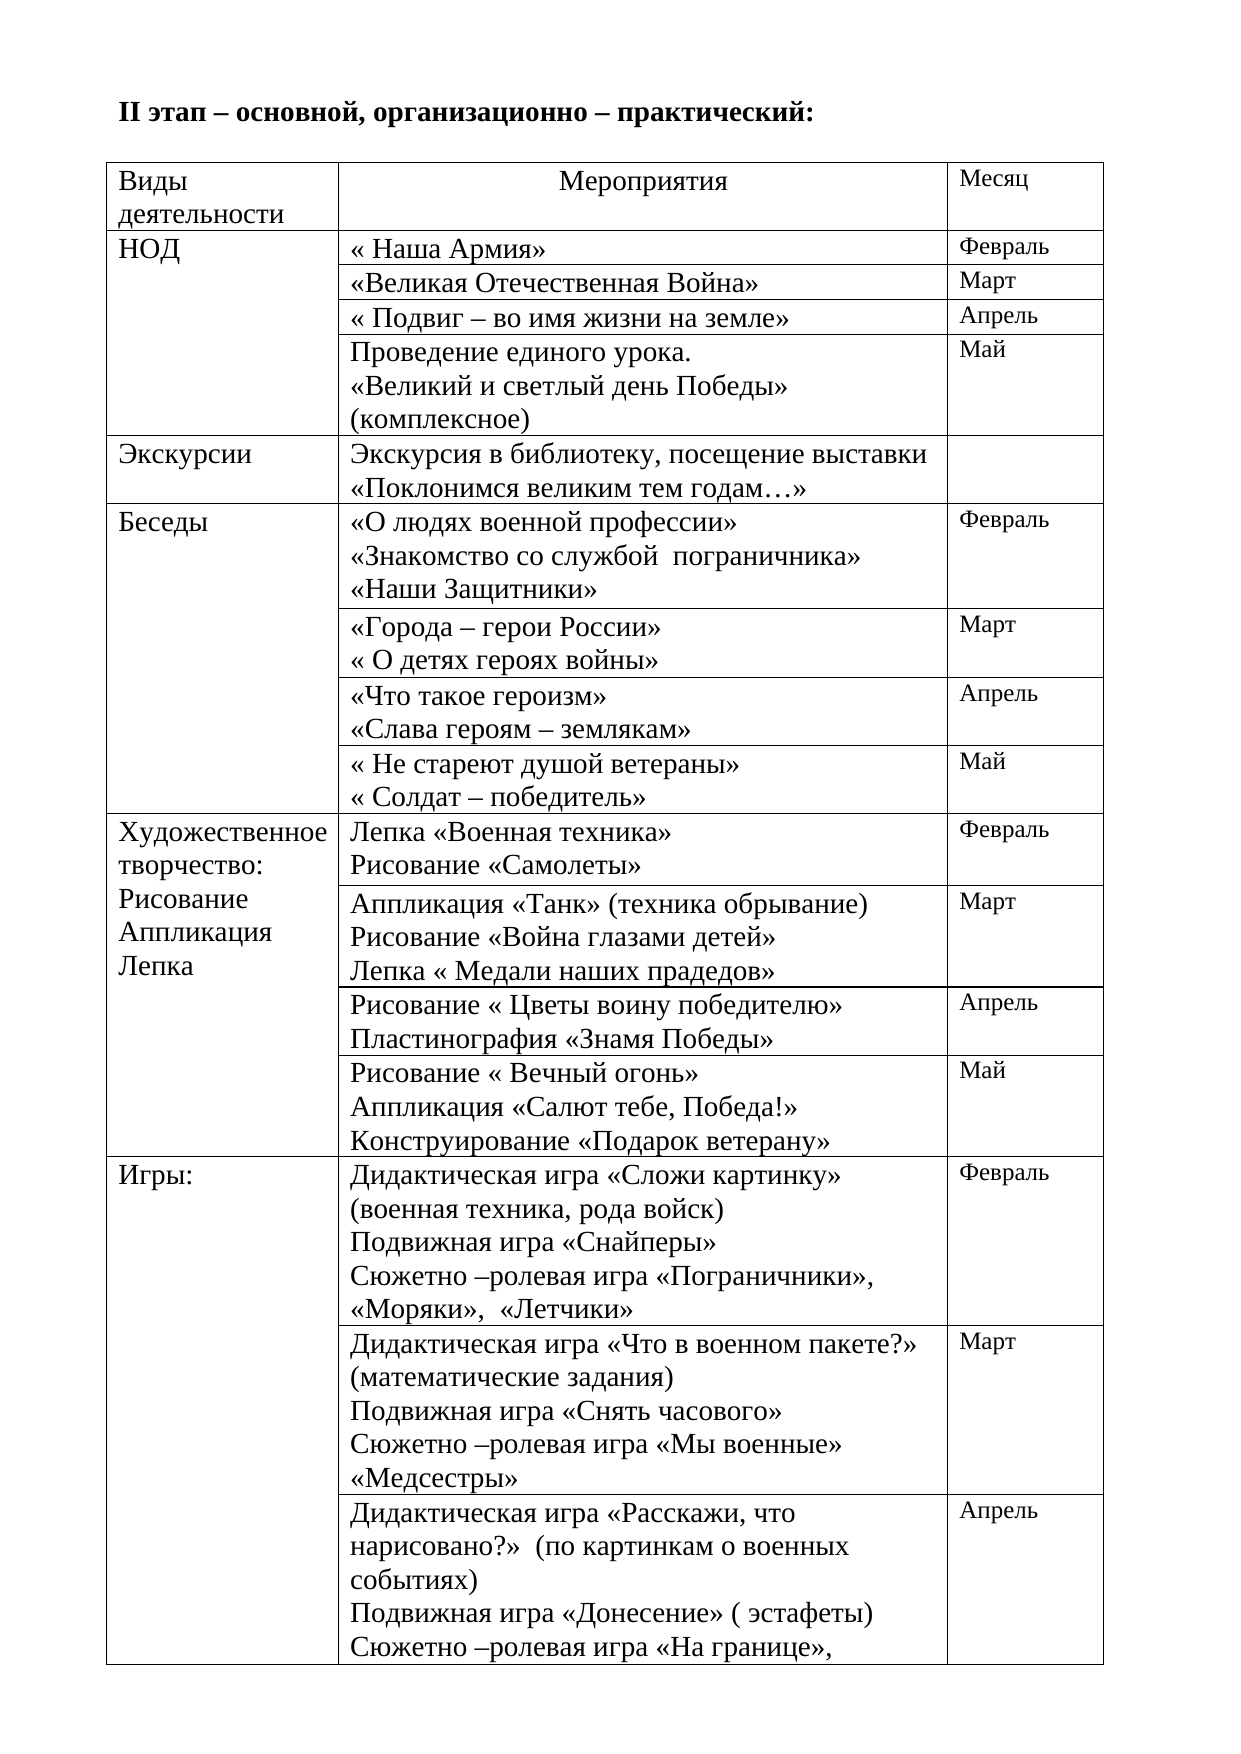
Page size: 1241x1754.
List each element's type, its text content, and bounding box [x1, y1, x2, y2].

table_cell Апрель [948, 1495, 1103, 1664]
table_cell Апрель [948, 300, 1103, 333]
table_cell Февраль [948, 504, 1103, 608]
table_cell Май [948, 335, 1103, 435]
table_cell Экскурсии [107, 436, 338, 503]
text II этап – основной, организационно – практический: [118, 94, 1152, 128]
table_header Месяц [948, 163, 1103, 230]
table_cell «Что такое героизм» «Слава героям – землякам» [339, 678, 947, 745]
table_cell Игры: [107, 1157, 338, 1664]
table_cell «Великая Отечественная Война» [339, 265, 947, 299]
table_cell НОД [107, 231, 338, 435]
table_cell « Наша Армия» [339, 231, 947, 264]
table_cell Рисование « Вечный огонь» Аппликация «Салют тебе, Победа!» Конструирование «Подарок ветерану» [339, 1056, 947, 1156]
table_cell Аппликация «Танк» (техника обрывание) Рисование «Война глазами детей» Лепка « Медали наших прадедов» [339, 886, 947, 986]
table_cell Беседы [107, 504, 338, 813]
table_cell « Подвиг – во имя жизни на земле» [339, 300, 947, 333]
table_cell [339, 1495, 947, 1664]
table_cell Май [948, 1056, 1103, 1156]
table_cell Проведение единого урока. «Великий и светлый день Победы» (комплексное) [339, 335, 947, 435]
table_cell Май [948, 746, 1103, 813]
table_cell Март [948, 265, 1103, 299]
table_cell Февраль [948, 231, 1103, 264]
table_cell « Не стареют душой ветераны» « Солдат – победитель» [339, 746, 947, 813]
table_cell Художественное творчество: Рисование Аппликация Лепка [107, 814, 338, 1156]
table_cell Дидактическая игра «Что в военном пакете?» (математические задания) Подвижная игра «Снять часового» Сюжетно –ролевая игра «Мы военные» «Медсестры» [339, 1326, 947, 1494]
table_header Мероприятия [339, 163, 947, 230]
table_cell Апрель [948, 678, 1103, 745]
table_cell Рисование « Цветы воину победителю» Пластинография «Знамя Победы» [339, 988, 947, 1054]
table_cell Апрель [948, 988, 1103, 1054]
table_cell Март [948, 609, 1103, 677]
table_header Виды деятельности [107, 163, 338, 230]
table_cell Лепка «Военная техника» Рисование «Самолеты» [339, 814, 947, 885]
table_cell Экскурсия в библиотеку, посещение выставки «Поклонимся великим тем годам…» [339, 436, 947, 503]
table_cell [948, 436, 1103, 503]
table_cell «Города – герои России» « О детях героях войны» [339, 609, 947, 677]
table_cell Март [948, 1326, 1103, 1494]
table_cell Февраль [948, 1157, 1103, 1325]
table_cell Дидактическая игра «Сложи картинку» (военная техника, рода войск) Подвижная игра «Снайперы» Сюжетно –ролевая игра «Пограничники», «Моряки», «Летчики» [339, 1157, 947, 1325]
table_cell Февраль [948, 814, 1103, 885]
table_cell Март [948, 886, 1103, 986]
table_cell «О людях военной профессии» «Знакомство со службой пограничника» «Наши Защитники» [339, 504, 947, 608]
